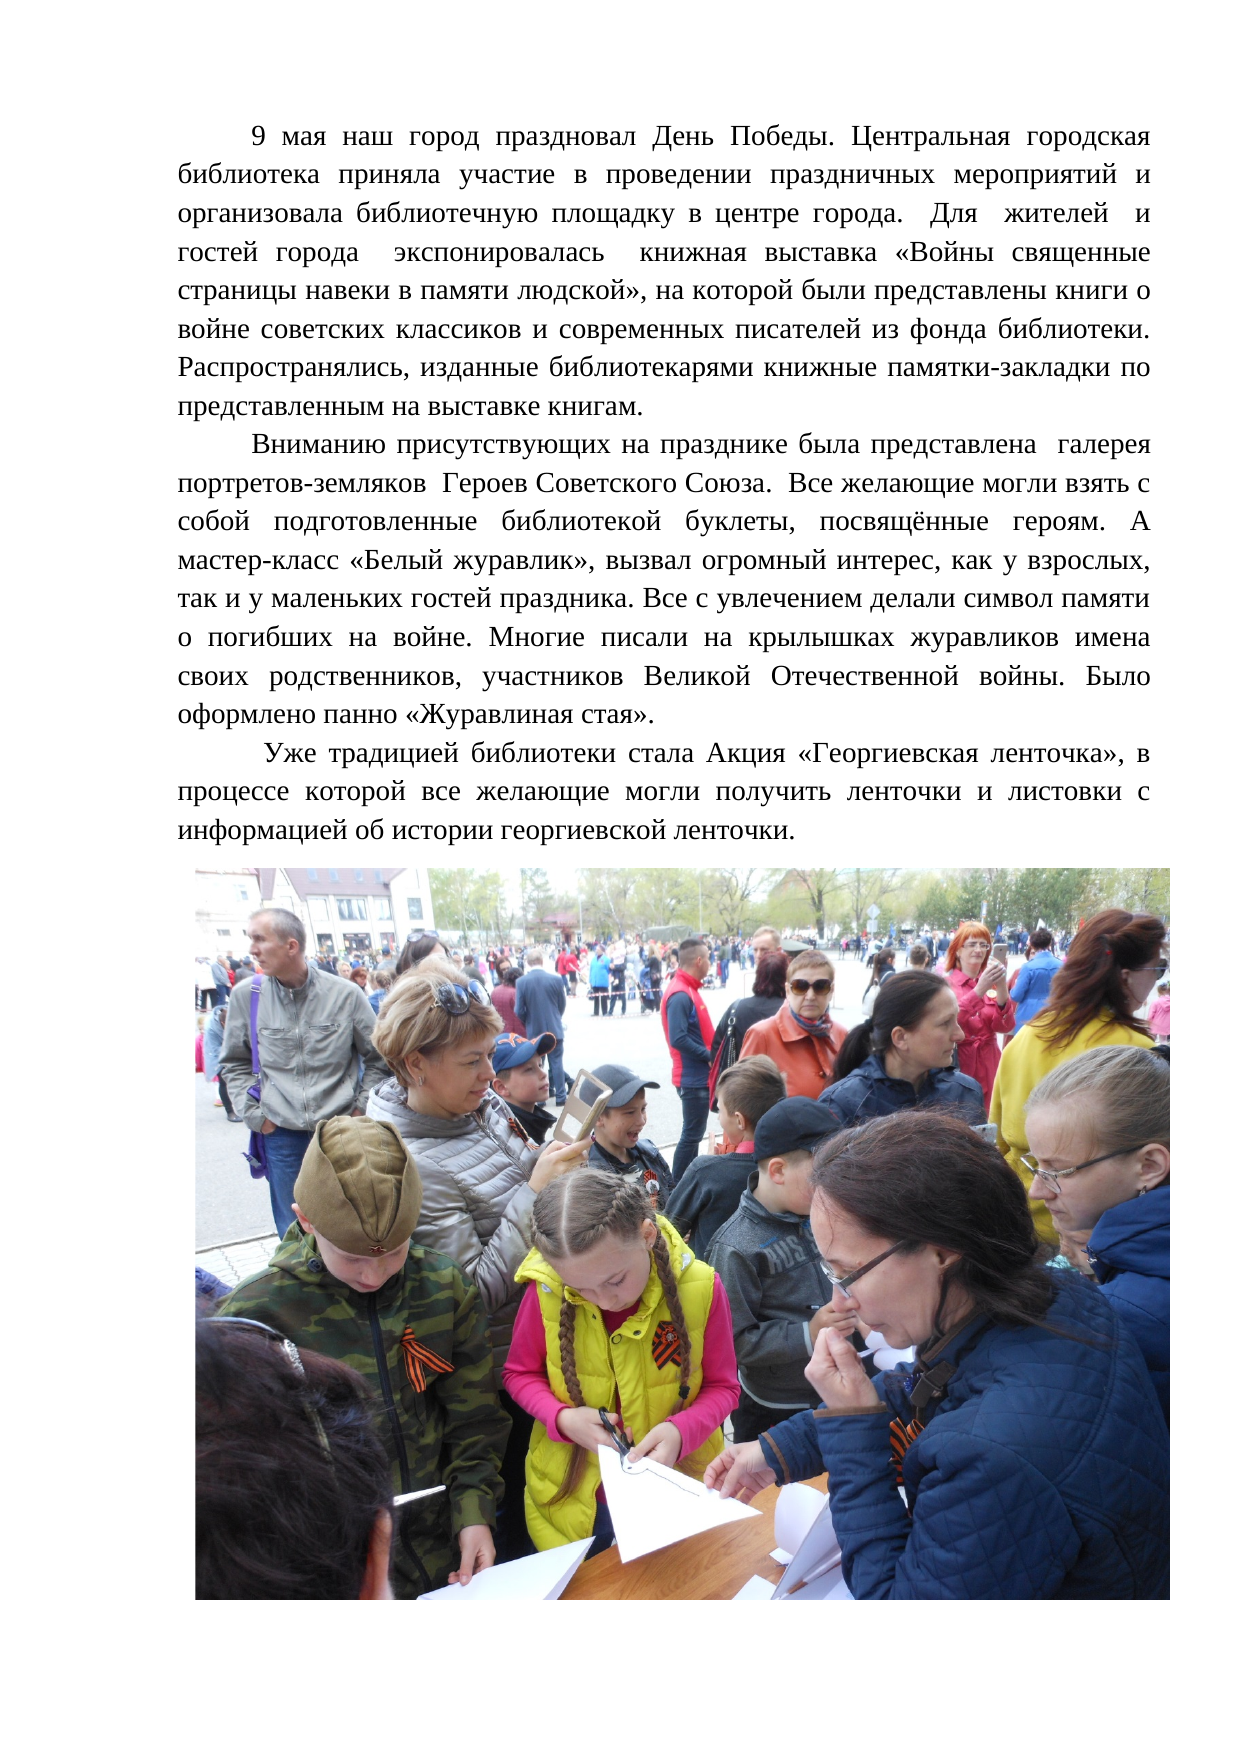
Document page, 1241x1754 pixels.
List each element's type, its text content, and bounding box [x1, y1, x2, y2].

text 9 мая наш город праздновал День Победы. Центральная городская библиотека приняла участие в проведении праздничных мероприятий и организовала библиотечную площадку в центре города. Для жителей и гостей города экспонировалась книжная выставка «Войны священные страницы навеки в памяти людской», на которой были представлены книги о войне советских классиков и современных писателей из фонда библиотеки. Распространялись, изданные библиотекарями книжные памятки-закладки по представленным на выставке книгам. [177, 118, 1152, 421]
text Вниманию присутствующих на празднике была представлена галерея портретов-земляков Героев Советского Союза. Все желающие могли взять с собой подготовленные библиотекой буклеты, посвящённые героям. А мастер-класс «Белый журавлик», вызвал огромный интерес, как у взрослых, так и у маленьких гостей праздника. Все с увлечением делали символ памяти о погибших на войне. Многие писали на крылышках журавликов имена своих родственников, участников Великой Отечественной войны. Было оформлено панно «Журавлиная стая». [177, 426, 1152, 730]
text Уже традицией библиотеки стала Акция «Георгиевская ленточка», в процессе которой все желающие могли получить ленточки и листовки с информацией об истории георгиевской ленточки. [177, 735, 1152, 845]
picture [195, 868, 1170, 1600]
